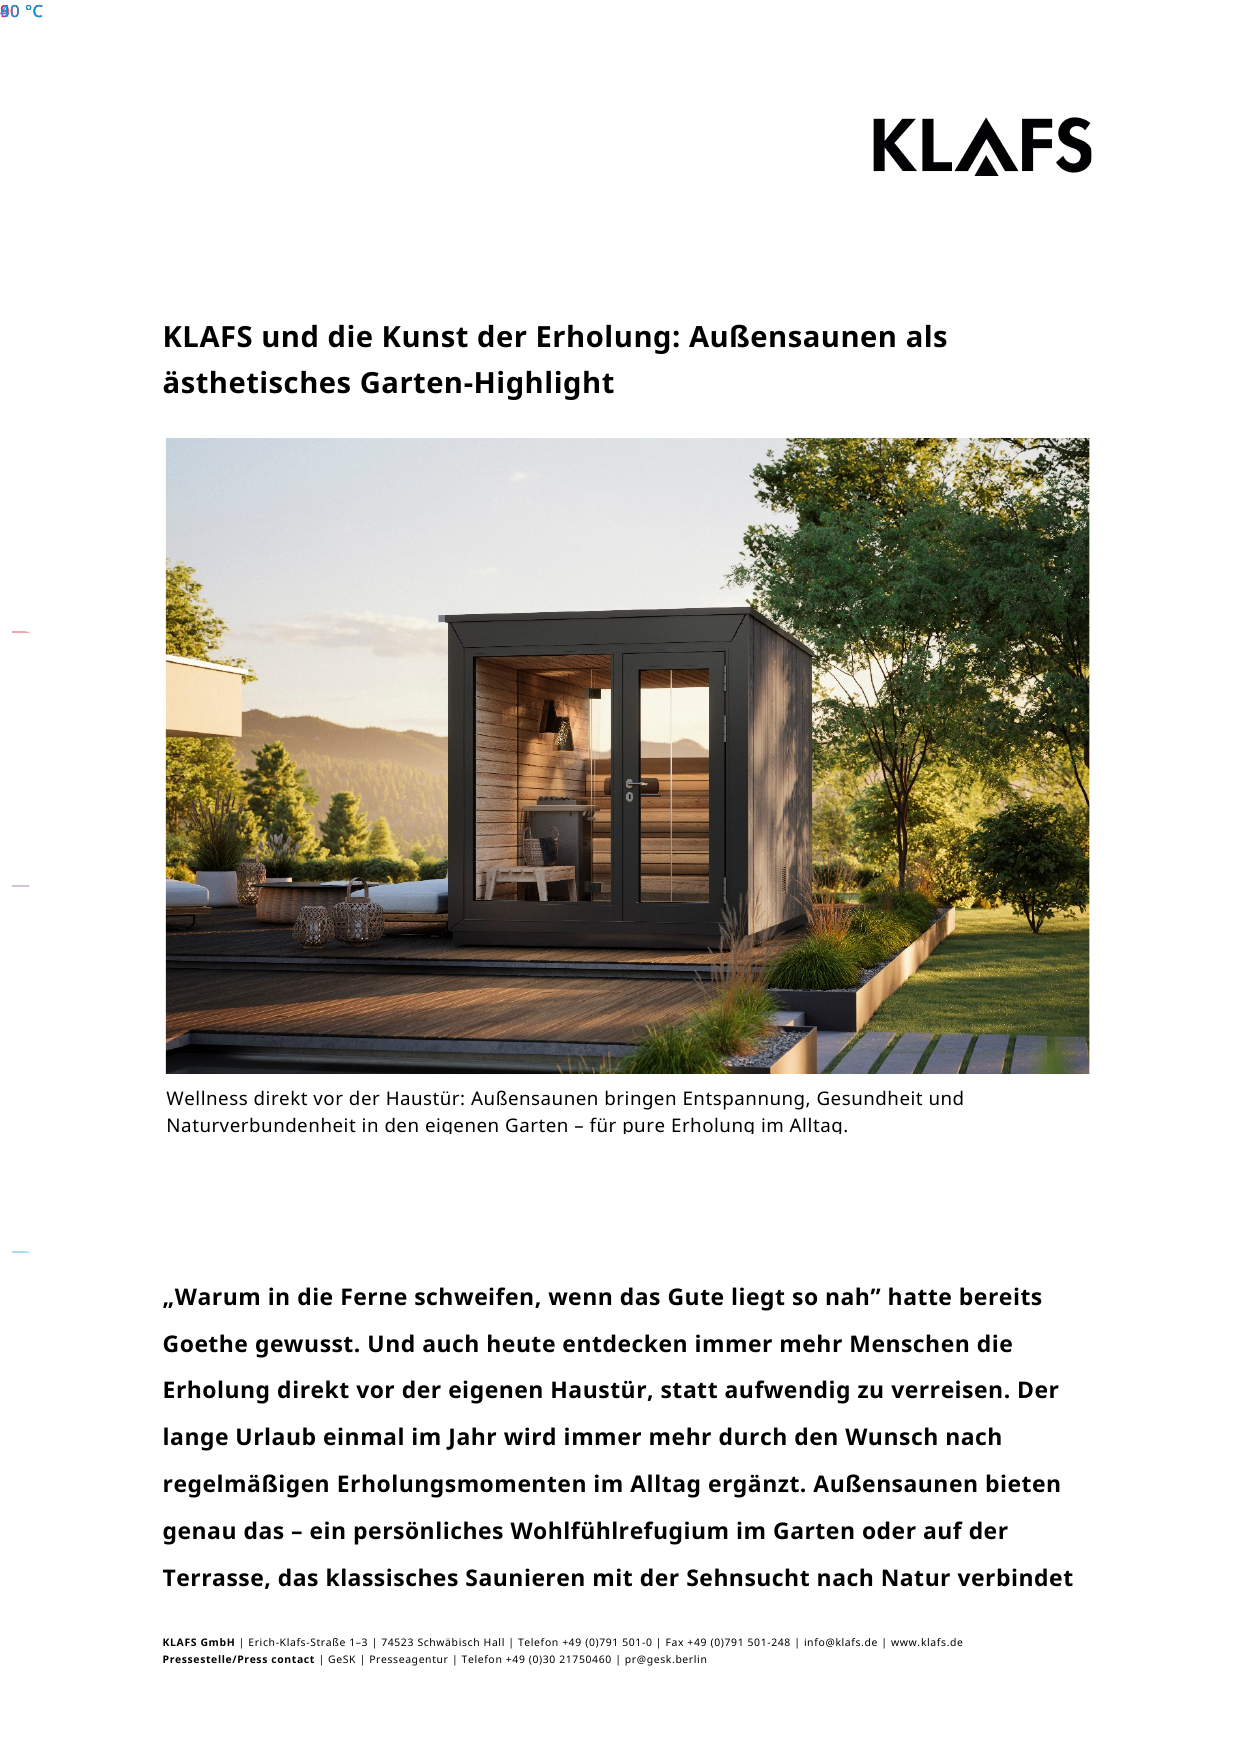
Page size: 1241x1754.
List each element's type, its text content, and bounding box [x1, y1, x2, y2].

picture [164, 438, 1089, 1078]
text KLAFS und die Kunst der Erholung: Außensaunen als ästhetisches Garten-Highlight [162, 317, 1092, 402]
picture [872, 115, 1092, 175]
